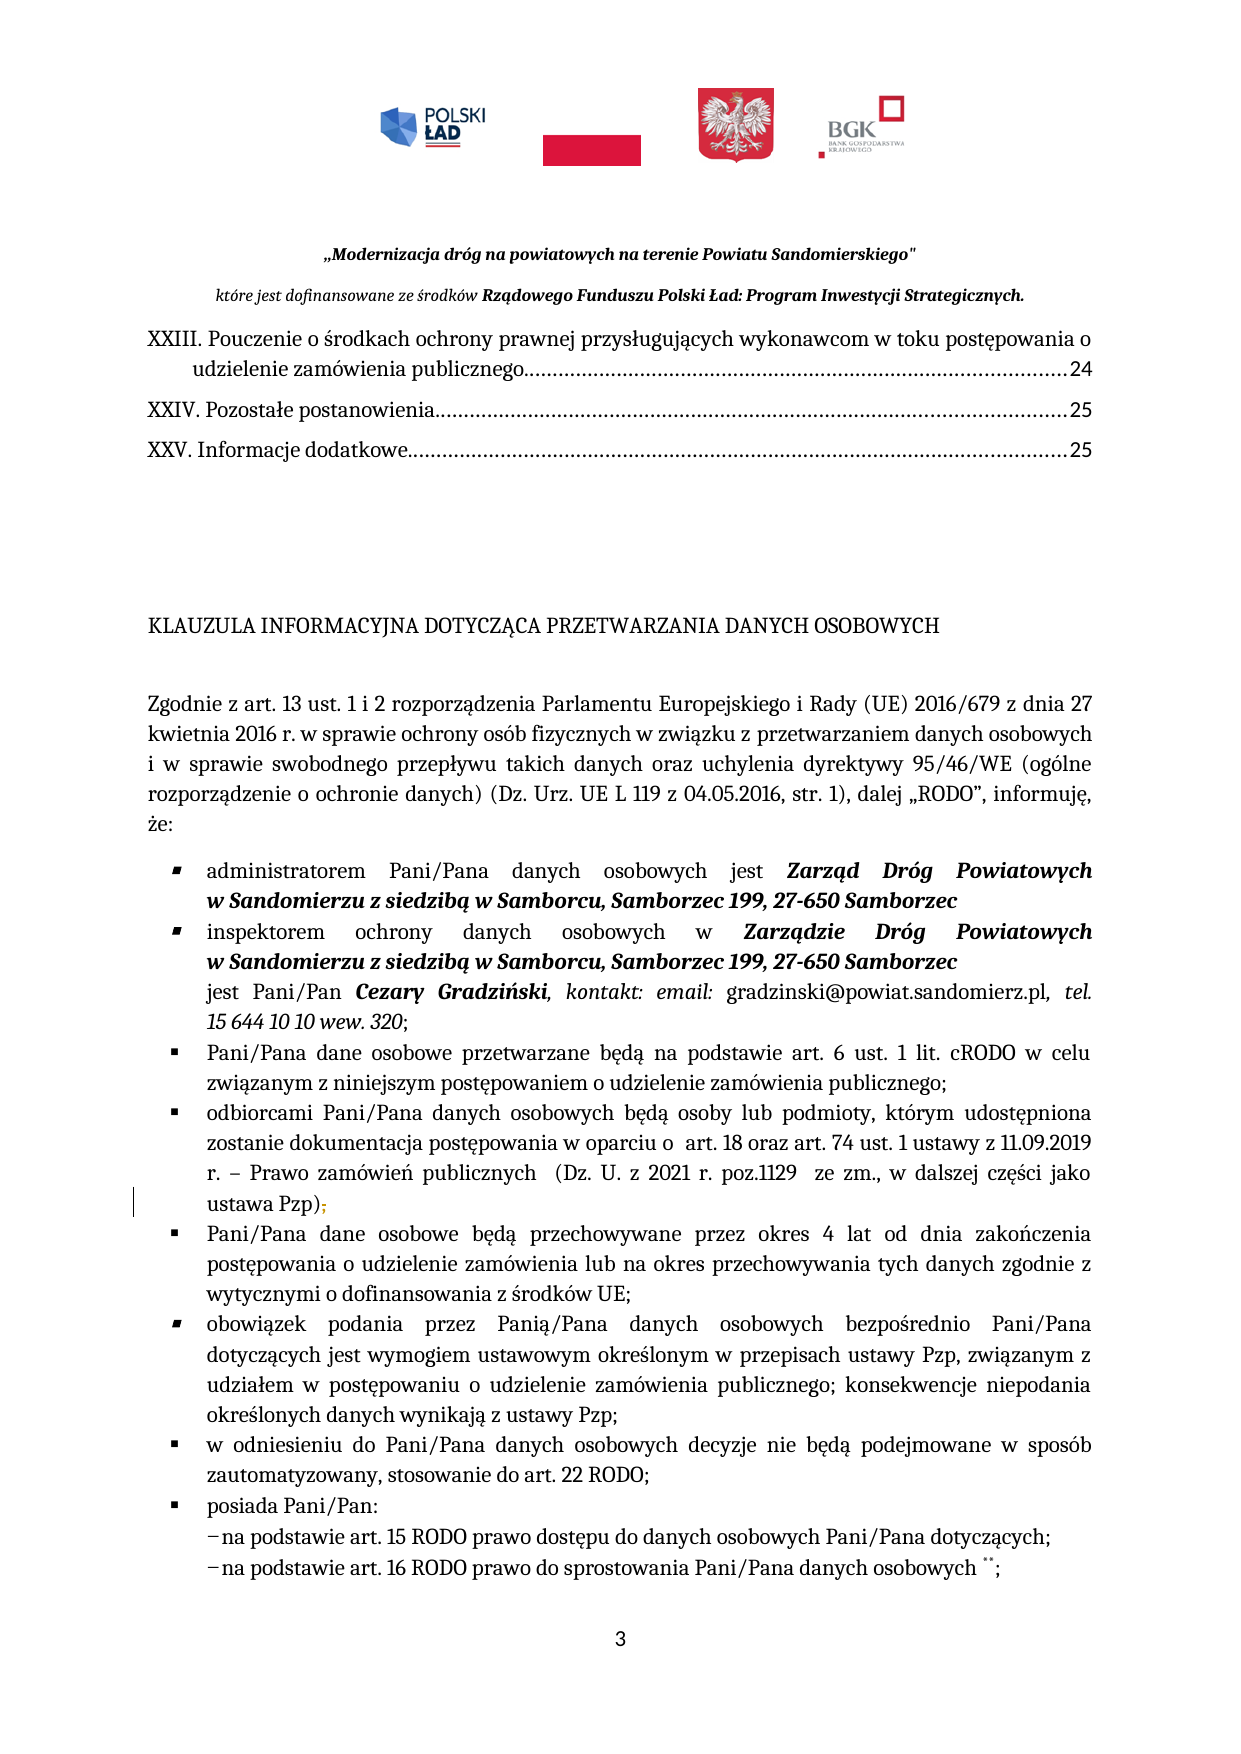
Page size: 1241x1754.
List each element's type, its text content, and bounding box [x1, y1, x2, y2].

list inspektorem ochrony danych osobowych w Zarządzie Dróg Powiatowych w Sandomierzu z siedzibą w Samborcu, Samborzec 199, 27-650 Samborzec [169, 918, 1093, 975]
list na podstawie art. 16 RODO prawo do sprostowania Pani/Pana danych osobowych **; [207, 1554, 1093, 1581]
list Pani/Pana dane osobowe przetwarzane będą na podstawie art. 6 ust. 1 lit. cRODO w celu związanym z niniejszym postępowaniem o udzielenie zamówienia publicznego; [169, 1039, 1093, 1096]
list administratorem Pani/Pana danych osobowych jest Zarząd Dróg Powiatowych w Sandomierzu z siedzibą w Samborcu, Samborzec 199, 27-650 Samborzec [169, 858, 1093, 915]
text jest Pani/Pan Cezary Gradziński, kontakt: email: gradzinski@powiat.sandomierz.pl, tel. 15 644 10 10 wew. 320; [207, 979, 1093, 1036]
list na podstawie art. 15 RODO prawo dostępu do danych osobowych Pani/Pana dotyczących; [207, 1523, 1093, 1550]
picture [319, 73, 921, 201]
list posiada Pani/Pan: [169, 1492, 1093, 1519]
text Zgodnie z art. 13 ust. 1 i 2 rozporządzenia Parlamentu Europejskiego i Rady (UE) 2016/679 z dnia 27 kwietnia 2016 r. w sprawie ochrony osób fizycznych w związku z przetwarzaniem danych osobowych i w sprawie swobodnego przepływu takich danych oraz uchylenia dyrektywy 95/46/WE (ogólne rozporządzenie o ochronie danych) (Dz. Urz. UE L 119 z 04.05.2016, str. 1), dalej „RODO”, informuję, że: [148, 690, 1093, 838]
list obowiązek podania przez Panią/Pana danych osobowych bezpośrednio Pani/Pana dotyczących jest wymogiem ustawowym określonym w przepisach ustawy Pzp, związanym z udziałem w postępowaniu o udzielenie zamówienia publicznego; konsekwencje niepodania określonych danych wynikają z ustawy Pzp; [169, 1311, 1093, 1428]
list w odniesieniu do Pani/Pana danych osobowych decyzje nie będą podejmowane w sposób zautomatyzowany, stosowanie do art. 22 RODO; [169, 1432, 1093, 1489]
list Pani/Pana dane osobowe będą przechowywane przez okres 4 lat od dnia zakończenia postępowania o udzielenie zamówienia lub na okres przechowywania tych danych zgodnie z wytycznymi o dofinansowania z środków UE; [169, 1221, 1093, 1307]
text KLAUZULA INFORMACYJNA DOTYCZĄCA PRZETWARZANIA DANYCH OSOBOWYCH [148, 613, 1093, 640]
list odbiorcami Pani/Pana danych osobowych będą osoby lub podmioty, którym udostępniona zostanie dokumentacja postępowania w oparciu o art. 18 oraz art. 74 ust. 1 ustawy z 11.09.2019 r. – Prawo zamówień publicznych (Dz. U. z 2021 r. poz.1129 ze zm., w dalszej części jako ustawa Pzp) [169, 1100, 1093, 1217]
